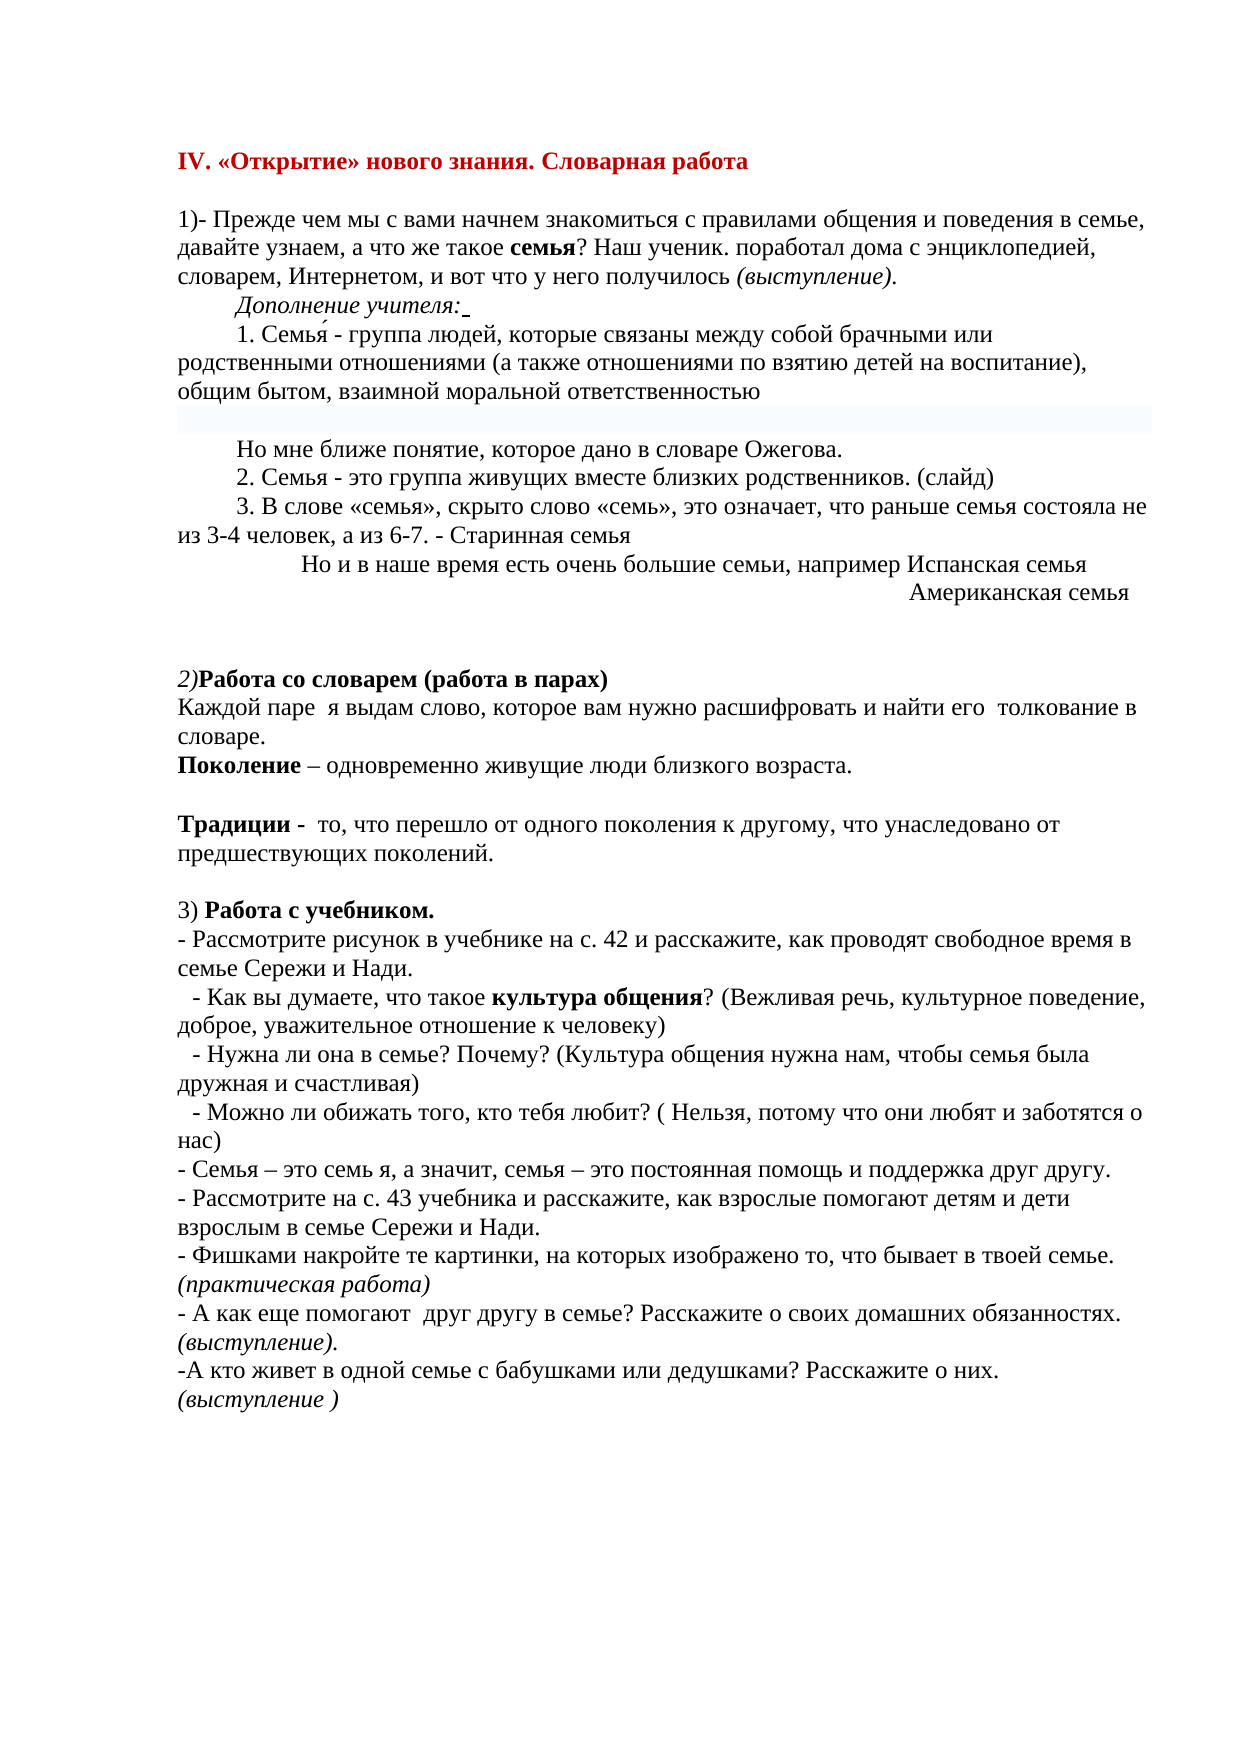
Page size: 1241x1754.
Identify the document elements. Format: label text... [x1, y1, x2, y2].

text 1)- Прежде чем мы с вами начнем знакомиться с правилами общения и поведения в семье, давайте узнаем, а что же такое семья? Наш ученик. поработал дома с энциклопедией, словарем, Интернетом, и вот что у него получилось (выступление). [177, 204, 1152, 290]
text Традиции - то, что перешло от одного поколения к другому, что унаследовано от предшествующих поколений. [177, 809, 1152, 867]
text Американская семья [177, 577, 1152, 606]
text - Нужна ли она в семье? Почему? (Культура общения нужна нам, чтобы семья была дружная и счастливая) [177, 1039, 1152, 1097]
text 1. Семья́ - группа людей, которые связаны между собой брачными или родственными отношениями (а также отношениями по взятию детей на воспитание), общим бытом, взаимной моральной ответственностью [177, 319, 1152, 405]
text 3. В слове «семья», скрыто слово «семь», это означает, что раньше семья состояла не из 3-4 человек, а из 6-7. - Старинная семья [177, 491, 1152, 549]
text IV. «Открытие» нового знания. Словарная работа [177, 146, 1152, 175]
text - Фишками накройте те картинки, на которых изображено то, что бывает в твоей семье.(практическая работа) [177, 1240, 1152, 1298]
text -А кто живет в одной семье с бабушками или дедушками? Расскажите о них. (выступление ) [177, 1355, 1152, 1413]
text 2. Семья - это группа живущих вместе близких родственников. (слайд) [177, 462, 1152, 491]
text Дополнение учителя: [177, 290, 1152, 319]
text 3) Работа с учебником. [177, 895, 1152, 924]
text Но мне ближе понятие, которое дано в словаре Ожегова. [177, 434, 1152, 462]
text - А как еще помогают друг другу в семье? Расскажите о своих домашних обязанностях. (выступление). [177, 1298, 1152, 1355]
text - Семья – это семь я, а значит, семья – это постоянная помощь и поддержка друг другу. [177, 1154, 1152, 1183]
text - Можно ли обижать того, кто тебя любит? ( Нельзя, потому что они любят и заботятся о нас) [177, 1097, 1152, 1154]
text - Рассмотрите на с. 43 учебника и расскажите, как взрослые помогают детям и дети взрослым в семье Сережи и Нади. [177, 1183, 1152, 1240]
text - Как вы думаете, что такое культура общения? (Вежливая речь, культурное поведение, доброе, уважительное отношение к человеку) [177, 982, 1152, 1039]
text Поколение – одновременно живущие люди близкого возраста. [177, 750, 1152, 779]
text 2)Работа со словарем (работа в парах) [177, 664, 1152, 692]
text - Рассмотрите рисунок в учебнике на с. 42 и расскажите, как проводят свободное время в семье Сережи и Нади. [177, 924, 1152, 982]
text Каждой паре я выдам слово, которое вам нужно расшифровать и найти его толкование в словаре. [177, 692, 1152, 750]
text Но и в наше время есть очень большие семьи, например Испанская семья [177, 549, 1152, 577]
